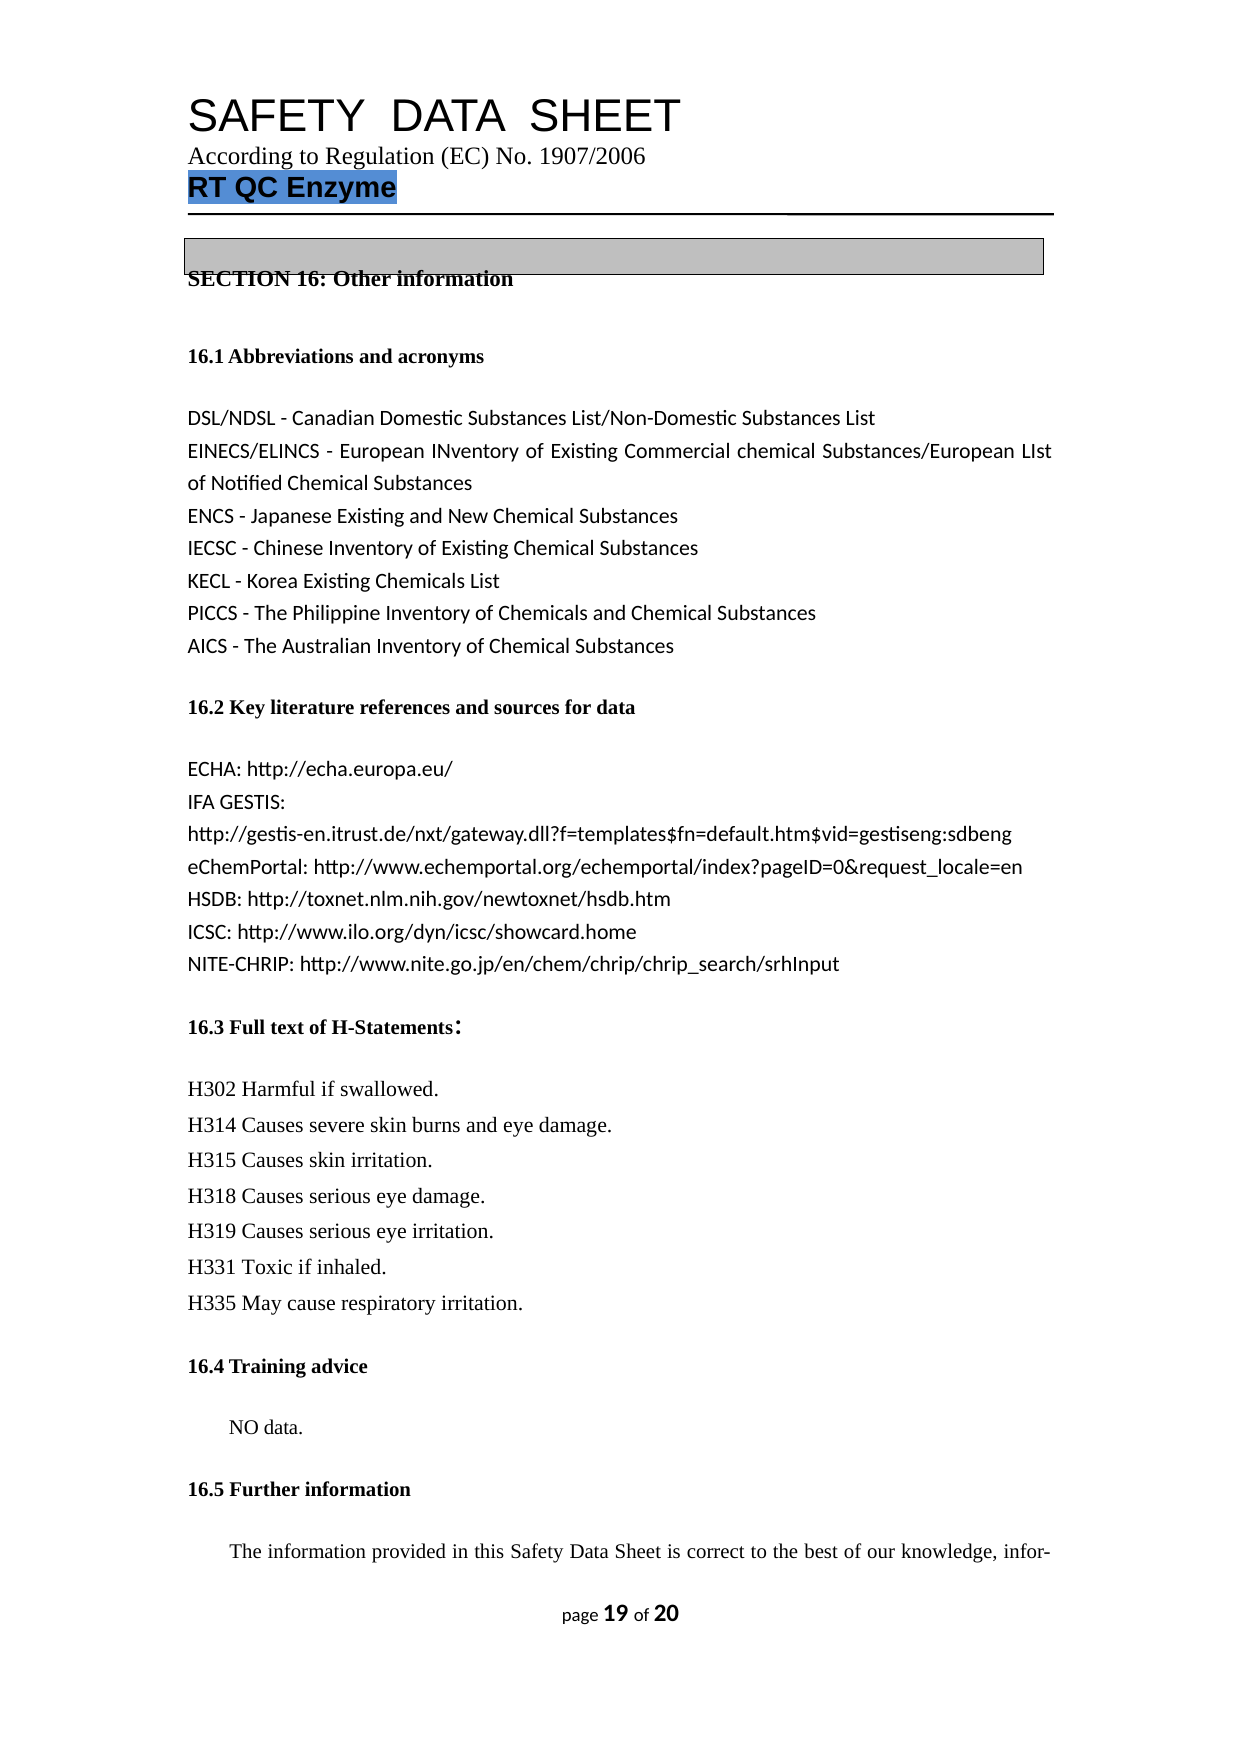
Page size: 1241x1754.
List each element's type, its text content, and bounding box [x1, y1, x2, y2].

table_cell IECSC - Chinese Inventory of Existing Chemical Substances [188, 532, 1053, 564]
text SECTION 16: Other information [187, 262, 1053, 294]
table_header ECHA: http://echa.europa.eu/ [176, 753, 1035, 785]
text NO data. [187, 1411, 1053, 1443]
table_header H315 Causes skin irritation. [186, 1142, 1240, 1178]
table_header DSL/NDSL - Canadian Domestic Substances List/Non-Domestic Substances List [188, 402, 1053, 434]
table_header H335 May cause respiratory irritation. [186, 1285, 1240, 1320]
table_header H318 Causes serious eye damage. [186, 1178, 1240, 1213]
table_cell IFA GESTIS: http://gestis-en.itrust.de/nxt/gateway.dll?f=templates$fn=default.htm$vid=gestiseng:sdbeng [176, 785, 1035, 850]
table_header H314 Causes severe skin burns and eye damage. [186, 1106, 1240, 1142]
table_cell ICSC: http://www.ilo.org/dyn/icsc/showcard.home [176, 915, 1035, 947]
table_cell HSDB: http://toxnet.nlm.nih.gov/newtoxnet/hsdb.htm [176, 883, 1035, 915]
table_cell ENCS - Japanese Existing and New Chemical Substances [188, 499, 1053, 532]
text 16.1 Abbreviations and acronyms [187, 340, 1053, 372]
text 16.5 Further information [187, 1473, 1053, 1505]
text 16.2 Key literature references and sources for data [187, 691, 1053, 723]
table_header H319 Causes serious eye irritation. [186, 1213, 1240, 1249]
table_cell EINECS/ELINCS - European INventory of Existing Commercial chemical Substances/European LIst of Notified Chemical Substances [188, 434, 1053, 499]
table_cell PICCS - The Philippine Inventory of Chemicals and Chemical Substances [188, 597, 1053, 629]
table_cell eChemPortal: http://www.echemportal.org/echemportal/index?pageID=0&request_locale=en [176, 850, 1035, 882]
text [187, 1534, 1053, 1567]
text 16.4 Training advice [187, 1349, 1053, 1382]
table_cell NITE-CHRIP: http://www.nite.go.jp/en/chem/chrip/chrip_search/srhInput [176, 948, 1035, 980]
table_header H302 Harmful if swallowed. [186, 1071, 1240, 1106]
table_header H331 Toxic if inhaled. [186, 1249, 1240, 1284]
text 16.3 Full text of H-Statements： [187, 1009, 1053, 1042]
table_cell KECL - Korea Existing Chemicals List [188, 564, 1053, 597]
table_cell AICS - The Australian Inventory of Chemical Substances [188, 629, 1053, 662]
